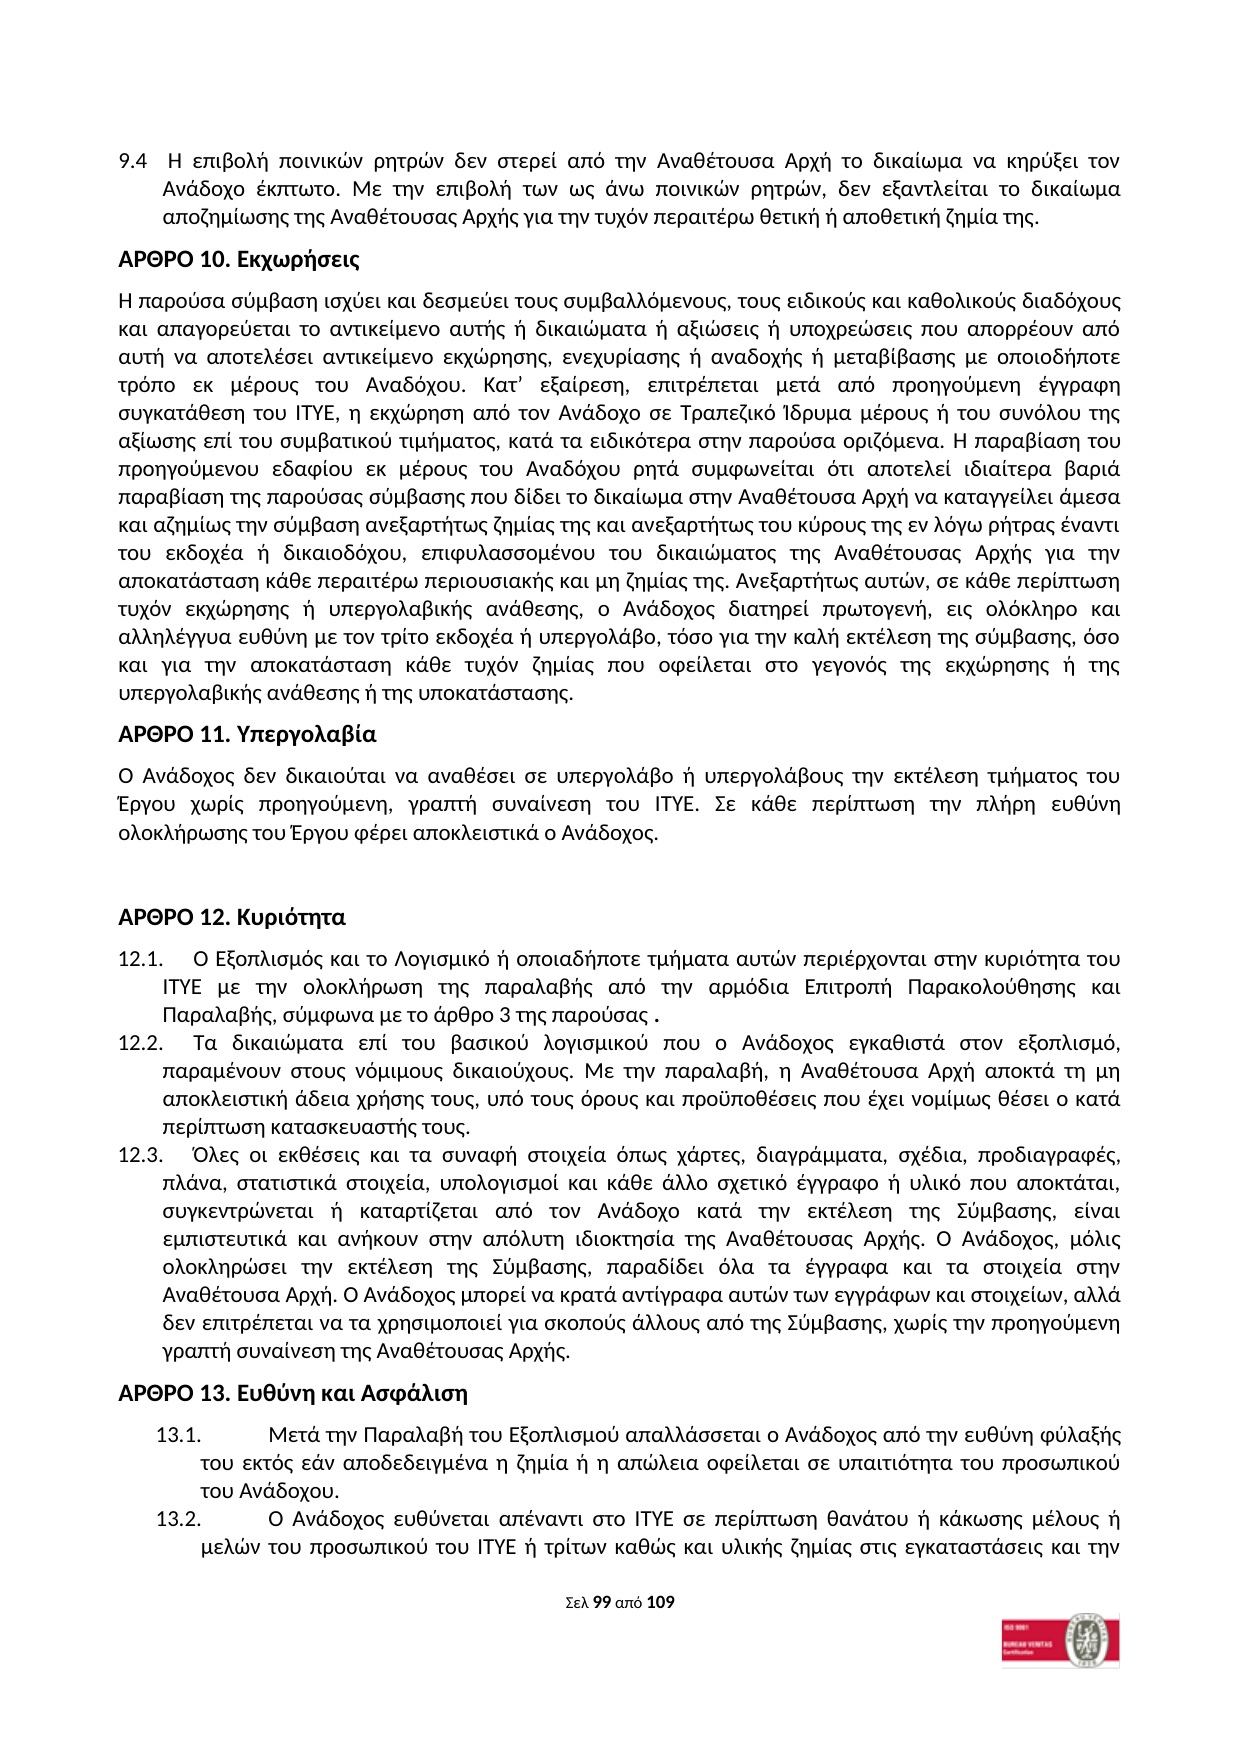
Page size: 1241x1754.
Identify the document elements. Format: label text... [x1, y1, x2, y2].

list Ο Εξοπλισμός και το Λογισμικό ή οποιαδήποτε τμήματα αυτών περιέρχονται στην κυριότητα του ΙΤΥΕ με την ολοκλήρωση της παραλαβής από την αρμόδια Επιτροπή Παρακολούθησης και Παραλαβής, σύμφωνα με το άρθρο 3 της παρούσας . [117, 944, 1122, 1028]
picture [1001, 1613, 1123, 1670]
list Όλες οι εκθέσεις και τα συναφή στοιχεία όπως χάρτες, διαγράμματα, σχέδια, προδιαγραφές, πλάνα, στατιστικά στοιχεία, υπολογισμοί και κάθε άλλο σχετικό έγγραφο ή υλικό που αποκτάται, συγκεντρώνεται ή καταρτίζεται από τον Ανάδοχο κατά την εκτέλεση της Σύμβασης, είναι εμπιστευτικά και ανήκουν στην απόλυτη ιδιοκτησία της Αναθέτουσας Αρχής. Ο Ανάδοχος, μόλις ολοκληρώσει την εκτέλεση της Σύμβασης, παραδίδει όλα τα έγγραφα και τα στοιχεία στην Αναθέτουσα Αρχή. Ο Ανάδοχος μπορεί να κρατά αντίγραφα αυτών των εγγράφων και στοιχείων, αλλά δεν επιτρέπεται να τα χρησιμοποιεί για σκοπούς άλλους από της Σύμβασης, χωρίς την προηγούμενη γραπτή συναίνεση της Αναθέτουσας Αρχής. [117, 1140, 1122, 1364]
text 9.4 Η επιβολή ποινικών ρητρών δεν στερεί από την Αναθέτουσα Αρχή το δικαίωμα να κηρύξει τον Ανάδοχο έκπτωτο. Με την επιβολή των ως άνω ποινικών ρητρών, δεν εξαντλείται το δικαίωμα αποζημίωσης της Αναθέτουσας Αρχής για την τυχόν περαιτέρω θετική ή αποθετική ζημία της. [118, 146, 1122, 230]
text Ο Ανάδοχος δεν δικαιούται να αναθέσει σε υπεργολάβο ή υπεργολάβους την εκτέλεση τμήματος του Έργου χωρίς προηγούμενη, γραπτή συναίνεση του ΙΤΥΕ. Σε κάθε περίπτωση την πλήρη ευθύνη ολοκλήρωσης του Έργου φέρει αποκλειστικά ο Ανάδοχος. [118, 762, 1122, 846]
list Μετά την Παραλαβή του Εξοπλισμού απαλλάσσεται ο Ανάδοχος από την ευθύνη φύλαξής του εκτός εάν αποδεδειγμένα η ζημία ή η απώλεια οφείλεται σε υπαιτιότητα του προσωπικού του Ανάδοχου. [155, 1420, 1122, 1504]
text ΑΡΘΡΟ 11. Υπεργολαβία [118, 718, 1122, 749]
text Η παρούσα σύμβαση ισχύει και δεσμεύει τους συμβαλλόμενους, τους ειδικούς και καθολικούς διαδόχους και απαγορεύεται το αντικείμενο αυτής ή δικαιώματα ή αξιώσεις ή υποχρεώσεις που απορρέουν από αυτή να αποτελέσει αντικείμενο εκχώρησης, ενεχυρίασης ή αναδοχής ή μεταβίβασης με οποιοδήποτε τρόπο εκ μέρους του Αναδόχου. Κατ’ εξαίρεση, επιτρέπεται μετά από προηγούμενη έγγραφη συγκατάθεση του ΙΤΥΕ, η εκχώρηση από τον Ανάδοχο σε Τραπεζικό Ίδρυμα μέρους ή του συνόλου της αξίωσης επί του συμβατικού τιμήματος, κατά τα ειδικότερα στην παρούσα οριζόμενα. Η παραβίαση του προηγούμενου εδαφίου εκ μέρους του Αναδόχου ρητά συμφωνείται ότι αποτελεί ιδιαίτερα βαριά παραβίαση της παρούσας σύμβασης που δίδει το δικαίωμα στην Αναθέτουσα Αρχή να καταγγείλει άμεσα και αζημίως την σύμβαση ανεξαρτήτως ζημίας της και ανεξαρτήτως του κύρους της εν λόγω ρήτρας έναντι του εκδοχέα ή δικαιοδόχου, επιφυλασσομένου του δικαιώματος της Αναθέτουσας Αρχής για την αποκατάσταση κάθε περαιτέρω περιουσιακής και μη ζημίας της. Ανεξαρτήτως αυτών, σε κάθε περίπτωση τυχόν εκχώρησης ή υπεργολαβικής ανάθεσης, ο Ανάδοχος διατηρεί πρωτογενή, εις ολόκληρο και αλληλέγγυα ευθύνη με τον τρίτο εκδοχέα ή υπεργολάβο, τόσο για την καλή εκτέλεση της σύμβασης, όσο και για την αποκατάσταση κάθε τυχόν ζημίας που οφείλεται στο γεγονός της εκχώρησης ή της υπεργολαβικής ανάθεσης ή της υποκατάστασης. [118, 286, 1122, 706]
list Τα δικαιώματα επί του βασικού λογισμικού που ο Ανάδοχος εγκαθιστά στον εξοπλισμό, παραμένουν στους νόμιμους δικαιούχους. Με την παραλαβή, η Αναθέτουσα Αρχή αποκτά τη μη αποκλειστική άδεια χρήσης τους, υπό τους όρους και προϋποθέσεις που έχει νομίμως θέσει ο κατά περίπτωση κατασκευαστής τους. [117, 1028, 1122, 1140]
text ΑΡΘΡΟ 12. Κυριότητα [118, 901, 1122, 932]
text ΑΡΘΡΟ 13. Ευθύνη και Ασφάλιση [118, 1377, 1122, 1407]
text ΑΡΘΡΟ 10. Εκχωρήσεις [118, 243, 1122, 273]
